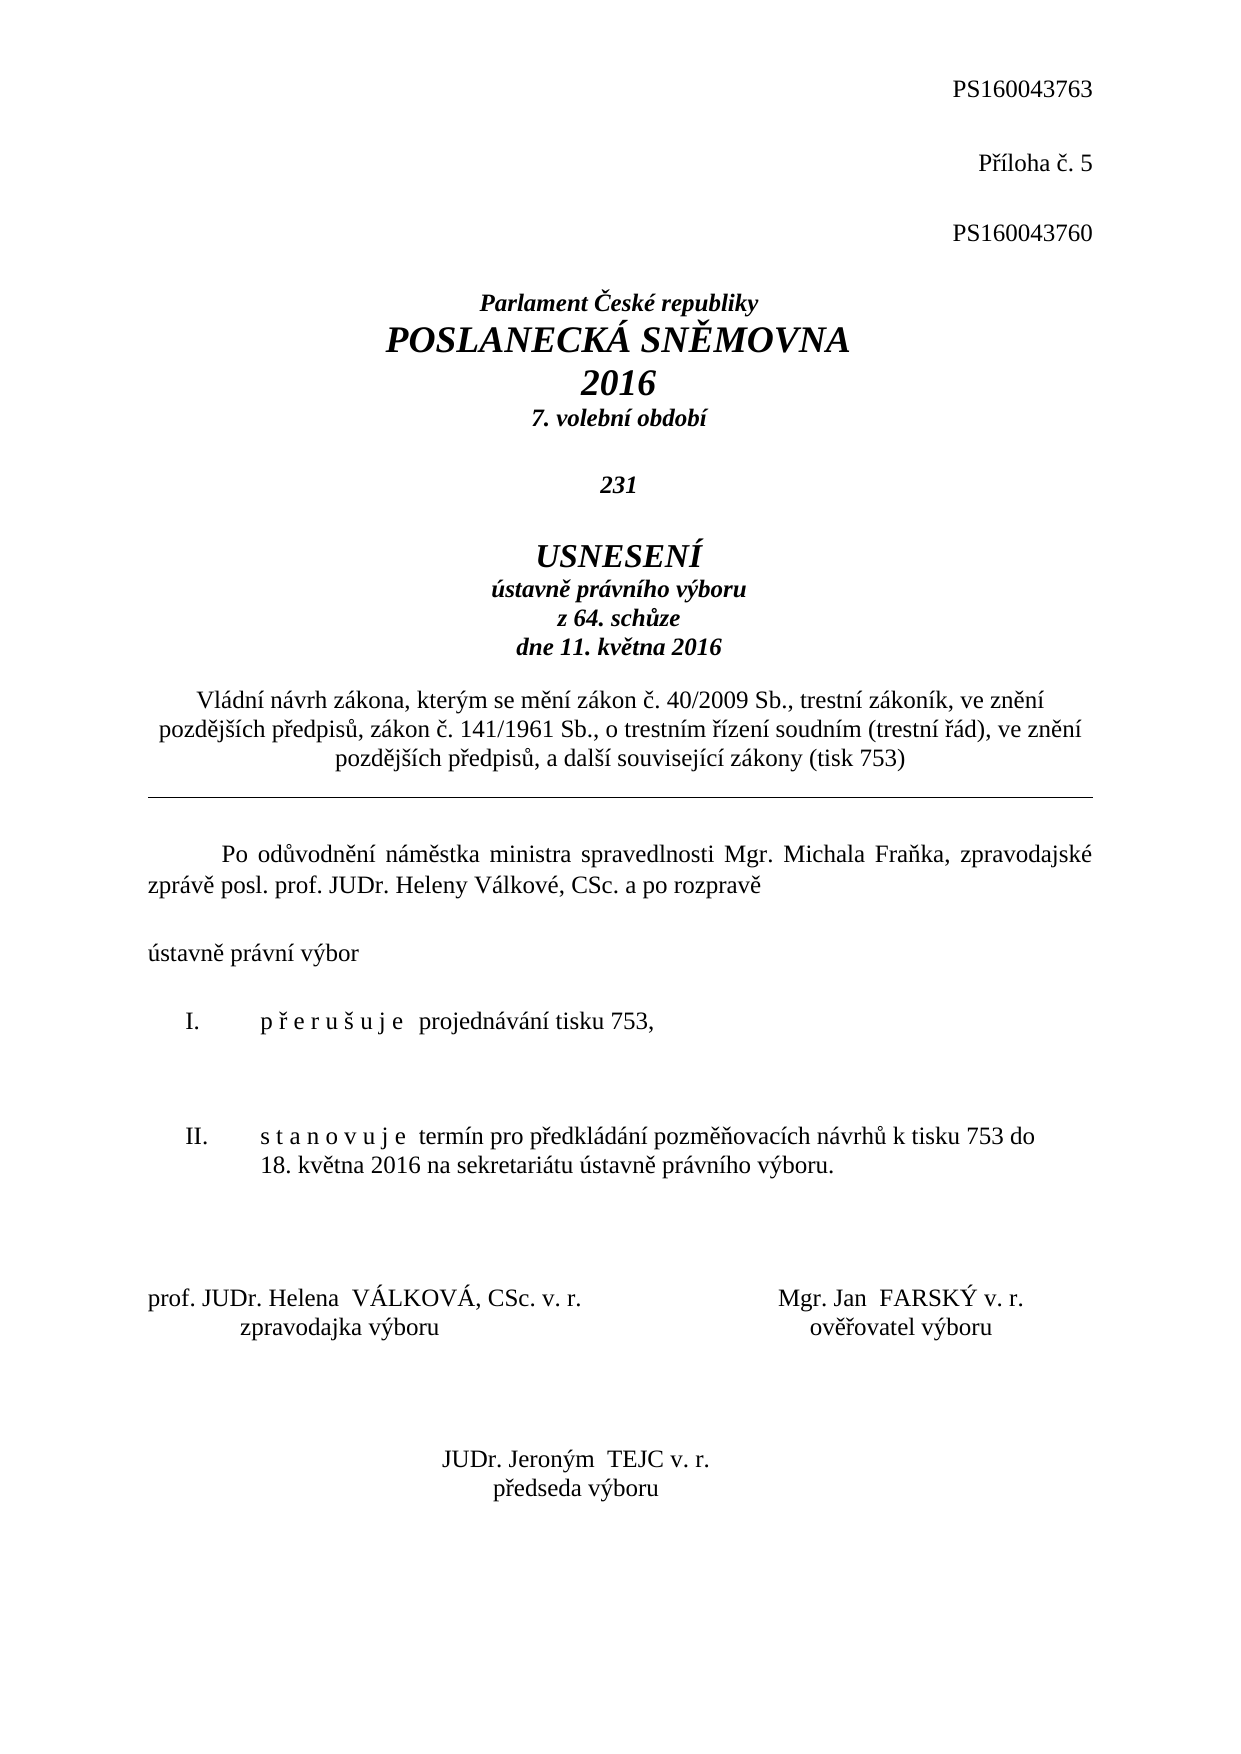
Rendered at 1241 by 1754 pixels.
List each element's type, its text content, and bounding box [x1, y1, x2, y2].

text POSLANECKÁ SNĚMOVNA [148, 317, 1093, 360]
text ústavně právního výboru [148, 574, 1093, 603]
text Po odůvodnění náměstka ministra spravedlnosti Mgr. Michala Fraňka, zpravodajské zprávě posl. prof. JUDr. Heleny Válkové, CSc. a po rozpravě [148, 839, 1093, 899]
text prof. JUDr. Helena VÁLKOVÁ, CSc. v. r. Mgr. Jan FARSKÝ v. r. [148, 1283, 1093, 1312]
text Příloha č. 5 [148, 148, 1093, 176]
text z 64. schůze [148, 603, 1093, 632]
text zpravodajka výboru ověřovatel výboru [148, 1312, 1093, 1340]
text dne 11. května 2016 [148, 632, 1093, 661]
text 2016 [148, 360, 1093, 403]
text ústavně právní výbor [148, 938, 1093, 967]
text PS160043760 [148, 218, 1093, 247]
text Parlament České republiky [148, 288, 1093, 317]
list stanovuje termín pro předkládání pozměňovacích návrhů k tisku 753 do 18. května 2016 na sekretariátu ústavně právního výboru. [185, 1121, 1093, 1179]
text 231 [148, 470, 1093, 498]
text Vládní návrh zákona, kterým se mění zákon č. 40/2009 Sb., trestní zákoník, ve znění pozdějších předpisů, zákon č. 141/1961 Sb., o trestním řízení soudním (trestní řád), ve znění pozdějších předpisů, a další související zákony (tisk 753) [148, 686, 1093, 797]
text 7. volební období [148, 403, 1093, 432]
text USNESENÍ [148, 536, 1093, 574]
text JUDr. Jeroným TEJC v. r. [148, 1444, 1093, 1473]
list přerušuje projednávání tisku 753, [185, 1006, 1093, 1034]
text předseda výboru [148, 1473, 1093, 1502]
